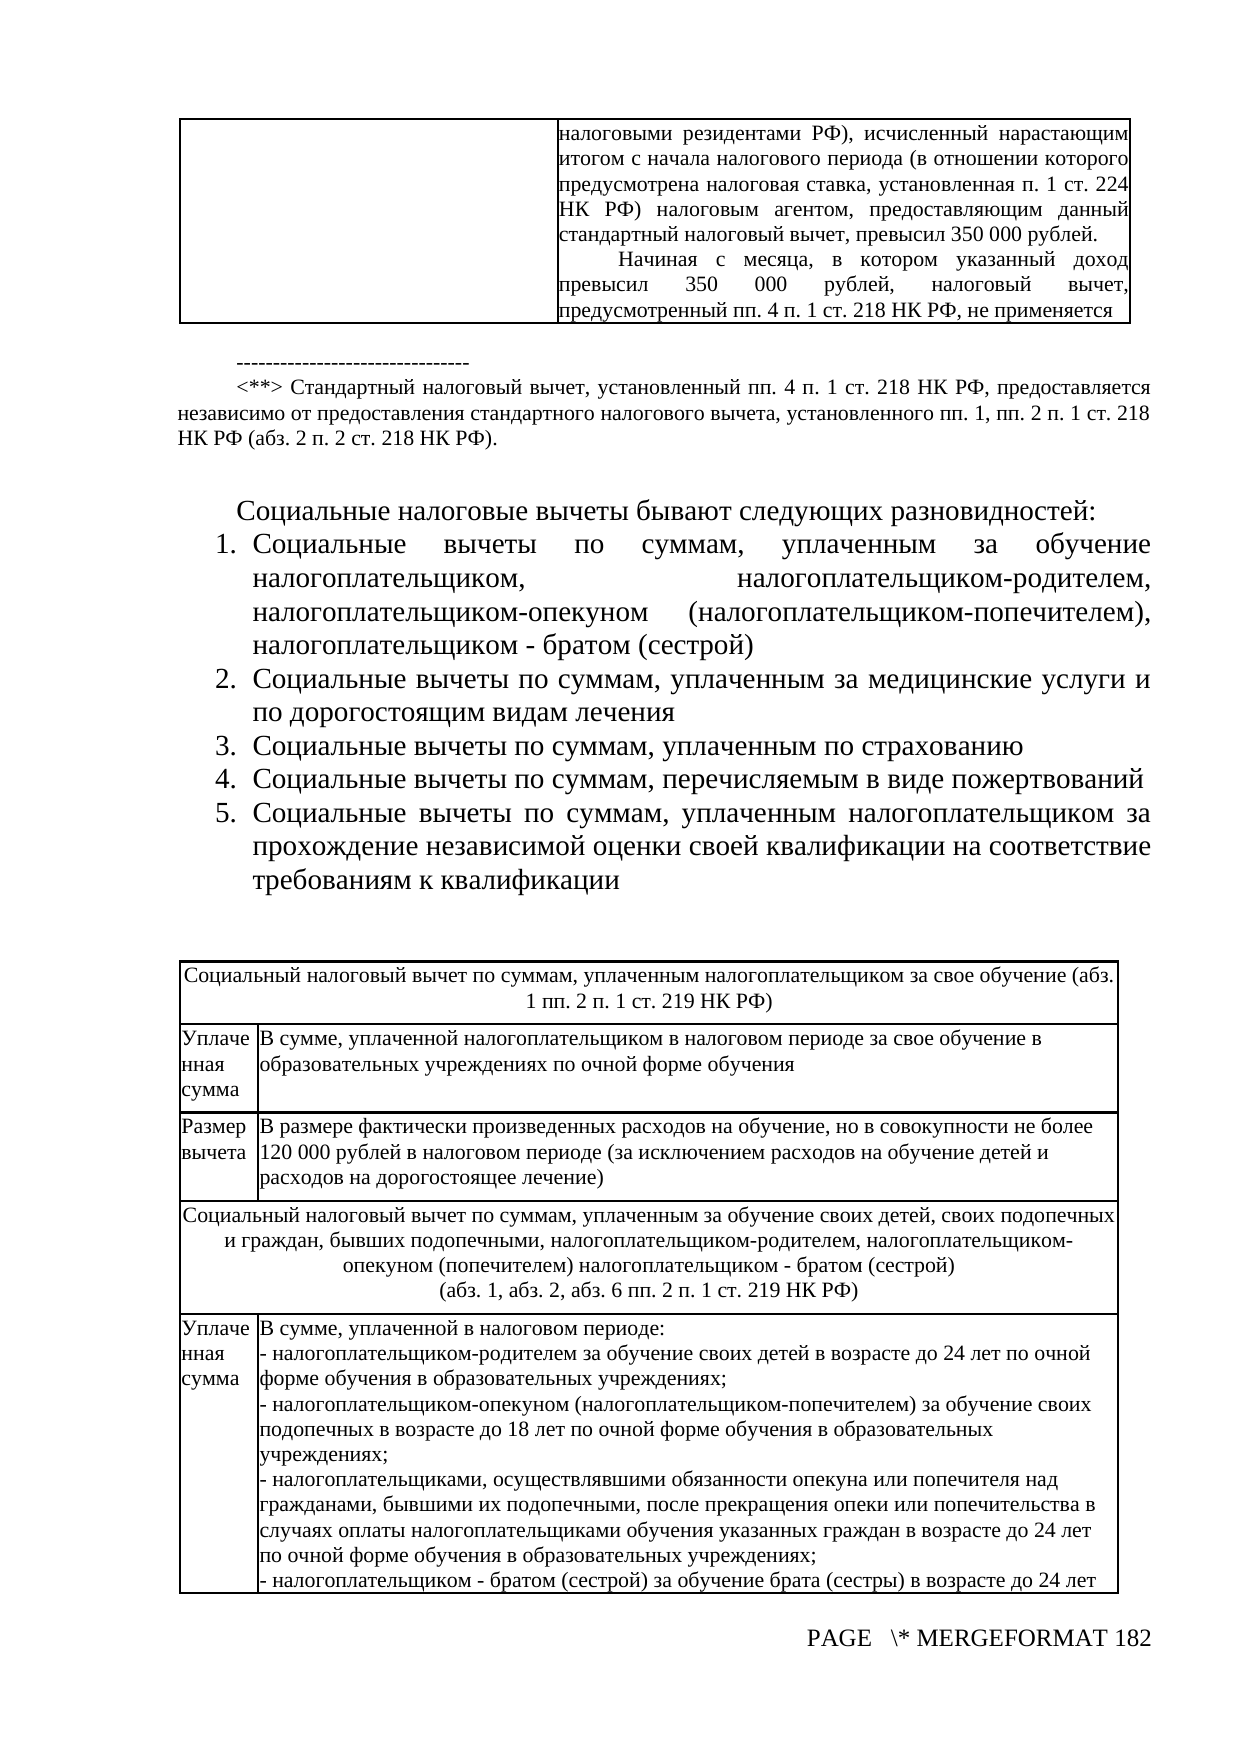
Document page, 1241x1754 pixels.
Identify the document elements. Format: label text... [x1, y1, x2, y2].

list Социальные вычеты по суммам, уплаченным по страхованию [215, 728, 1152, 761]
text -------------------------------- [177, 349, 1152, 374]
table_cell В сумме, уплаченной налогоплательщиком в налоговом периоде за свое обучение в образовательных учреждениях по очной форме обучения [259, 1025, 1117, 1111]
text Социальные налоговые вычеты бывают следующих разновидностей: [177, 493, 1152, 527]
table_cell В размере фактически произведенных расходов на обучение, но в совокупности не более 120 000 рублей в налоговом периоде (за исключением расходов на обучение детей и расходов на дорогостоящее лечение) [259, 1114, 1117, 1199]
list Социальные вычеты по суммам, уплаченным за медицинские услуги и по дорогостоящим видам лечения [215, 661, 1152, 728]
text <**> Стандартный налоговый вычет, установленный пп. 4 п. 1 ст. 218 НК РФ, предоставляется независимо от предоставления стандартного налогового вычета, установленного пп. 1, пп. 2 п. 1 ст. 218 НК РФ (абз. 2 п. 2 ст. 218 НК РФ). [177, 374, 1152, 450]
table_cell Размер вычета [181, 1114, 257, 1199]
list Социальные вычеты по суммам, перечисляемым в виде пожертвований [215, 761, 1152, 795]
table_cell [259, 1315, 1117, 1592]
list Социальные вычеты по суммам, уплаченным за обучение налогоплательщиком, налогоплательщиком-родителем, налогоплательщиком-опекуном (налогоплательщиком-попечителем), налогоплательщиком - братом (сестрой) [215, 527, 1152, 661]
table_cell Уплаченная сумма [181, 1315, 257, 1592]
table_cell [559, 120, 1129, 322]
table_cell Социальный налоговый вычет по суммам, уплаченным за обучение своих детей, своих подопечных и граждан, бывших подопечными, налогоплательщиком-родителем, налогоплательщиком-опекуном (попечителем) налогоплательщиком - братом (сестрой) (абз. 1, абз. 2, абз. 6 пп. 2 п. 1 ст. 219 НК РФ) [181, 1202, 1117, 1313]
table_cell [181, 120, 557, 322]
list Социальные вычеты по суммам, уплаченным налогоплательщиком за прохождение независимой оценки своей квалификации на соответствие требованиям к квалификации [215, 795, 1152, 896]
table_cell Уплаченная сумма [181, 1025, 257, 1111]
table_header Социальный налоговый вычет по суммам, уплаченным налогоплательщиком за свое обучение (абз. 1 пп. 2 п. 1 ст. 219 НК РФ) [181, 963, 1117, 1023]
